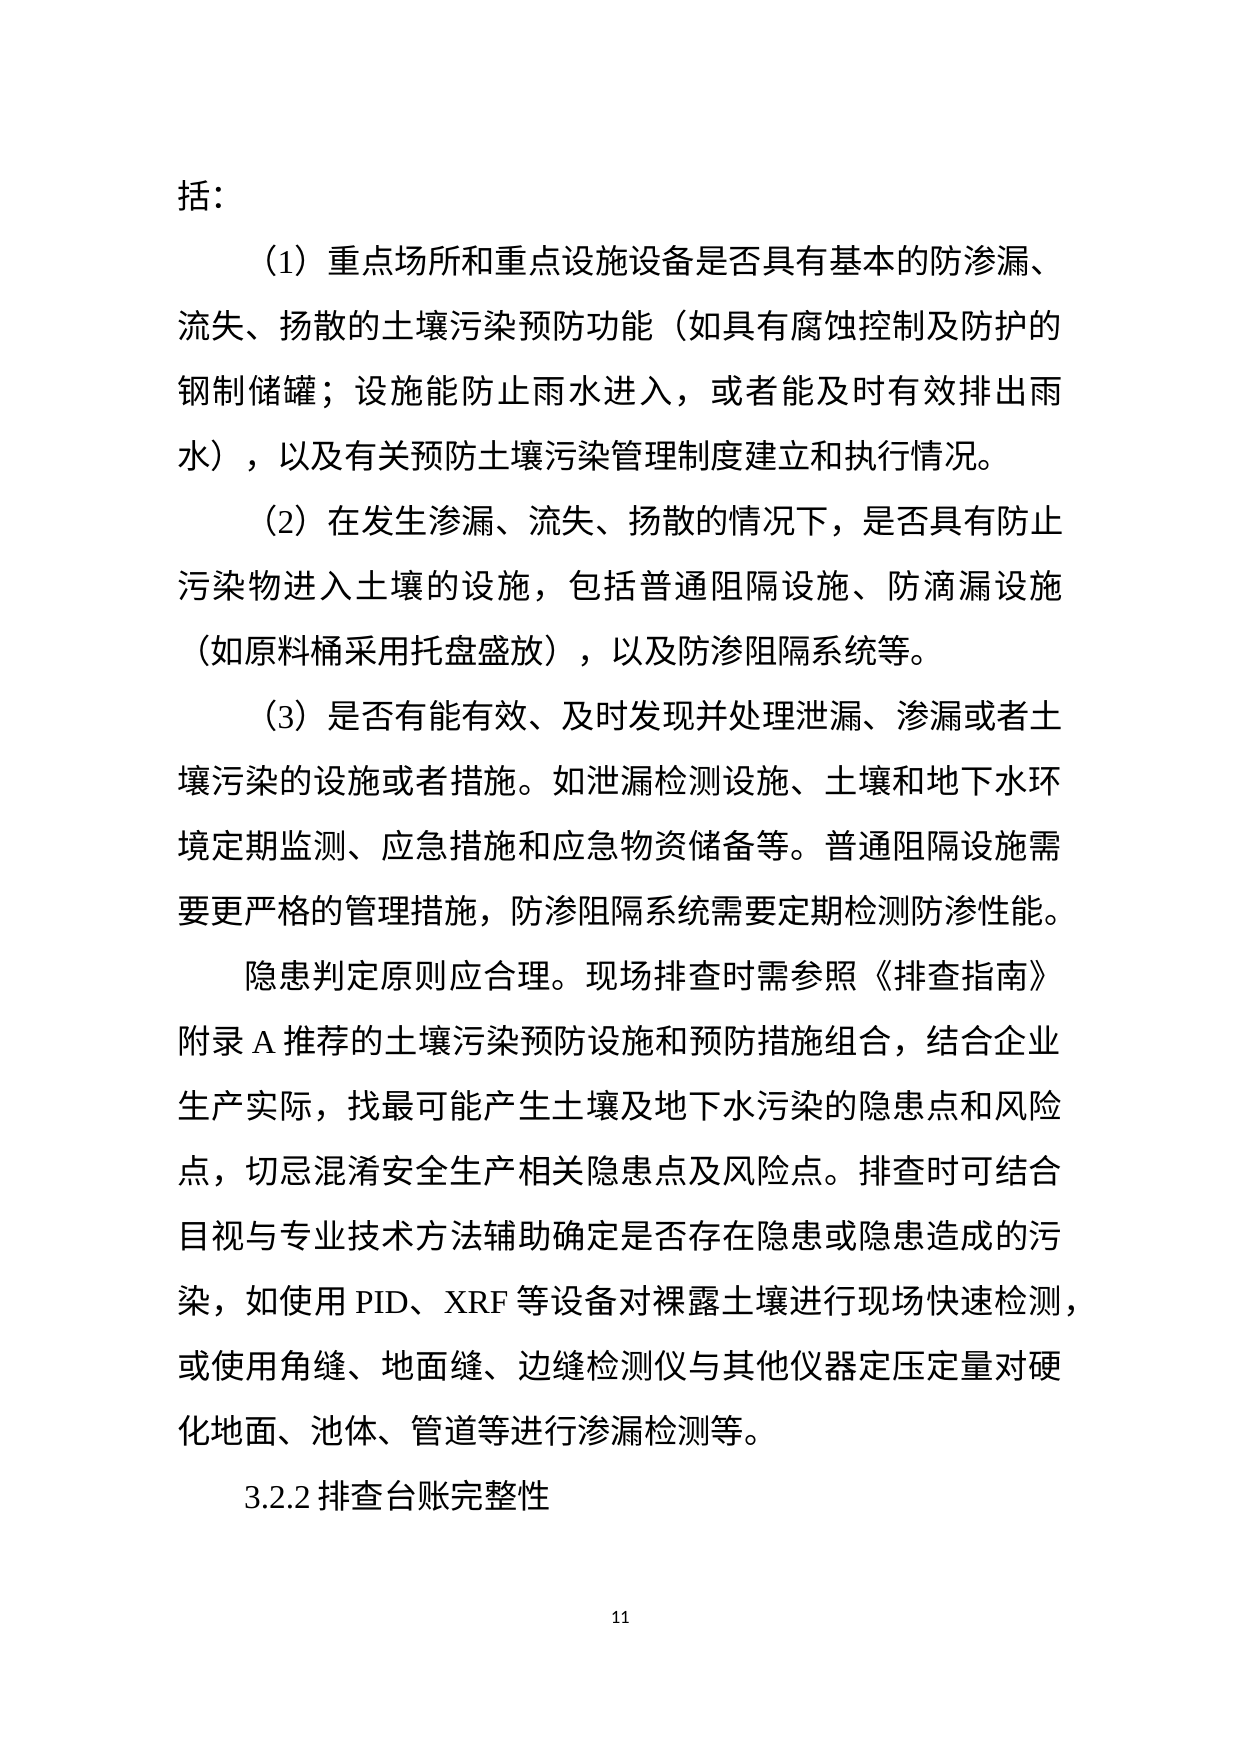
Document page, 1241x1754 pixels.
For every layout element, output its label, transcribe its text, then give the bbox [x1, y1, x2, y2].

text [177, 161, 1063, 226]
text 隐患判定原则应合理。现场排查时需参照《排查指南》附录A推荐的土壤污染预防设施和预防措施组合，结合企业生产实际，找最可能产生土壤及地下水污染的隐患点和风险点，切忌混淆安全生产相关隐患点及风险点。排查时可结合目视与专业技术方法辅助确定是否存在隐患或隐患造成的污染，如使用PID、XRF等设备对裸露土壤进行现场快速检测，或使用角缝、地面缝、边缝检测仪与其他仪器定压定量对硬化地面、池体、管道等进行渗漏检测等。 [177, 941, 1063, 1461]
subtitle 3.2.2排查台账完整性 [244, 1461, 1063, 1526]
text （1）重点场所和重点设施设备是否具有基本的防渗漏、流失、扬散的土壤污染预防功能（如具有腐蚀控制及防护的钢制储罐；设施能防止雨水进入，或者能及时有效排出雨水），以及有关预防土壤污染管理制度建立和执行情况。 [177, 226, 1063, 486]
text （3）是否有能有效、及时发现并处理泄漏、渗漏或者土壤污染的设施或者措施。如泄漏检测设施、土壤和地下水环境定期监测、应急措施和应急物资储备等。普通阻隔设施需要更严格的管理措施，防渗阻隔系统需要定期检测防渗性能。 [177, 681, 1063, 941]
text （2）在发生渗漏、流失、扬散的情况下，是否具有防止污染物进入土壤的设施，包括普通阻隔设施、防滴漏设施（如原料桶采用托盘盛放），以及防渗阻隔系统等。 [177, 486, 1063, 681]
